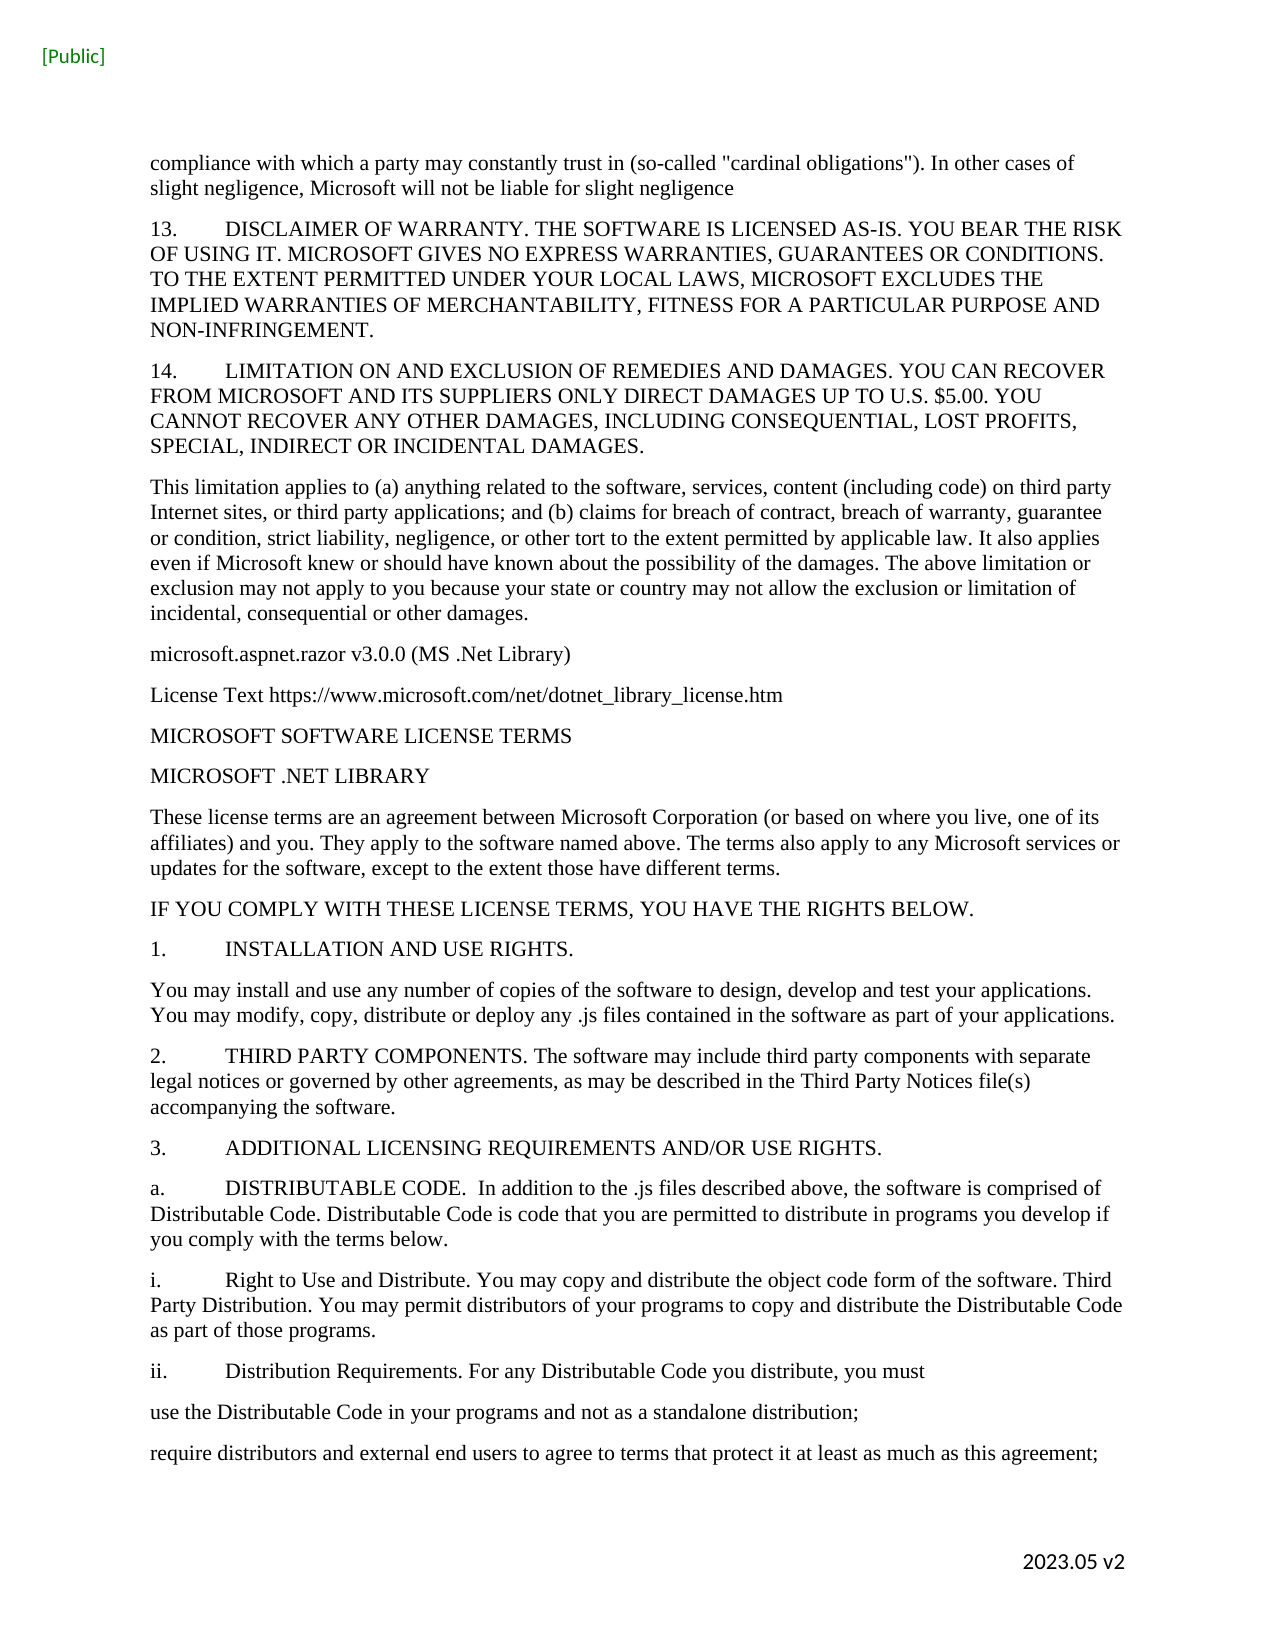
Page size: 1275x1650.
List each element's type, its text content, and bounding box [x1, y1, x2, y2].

text You may install and use any number of copies of the software to design, develop and test your applications. You may modify, copy, distribute or deploy any .js files contained in the software as part of your applications. [150, 977, 1125, 1028]
text 2. THIRD PARTY COMPONENTS. The software may include third party components with separate legal notices or governed by other agreements, as may be described in the Third Party Notices file(s) accompanying the software. [150, 1043, 1125, 1119]
text i. Right to Use and Distribute. You may copy and distribute the object code form of the software. Third Party Distribution. You may permit distributors of your programs to copy and distribute the Distributable Code as part of those programs. [150, 1267, 1125, 1342]
text These license terms are an agreement between Microsoft Corporation (or based on where you live, one of its affiliates) and you. They apply to the software named above. The terms also apply to any Microsoft services or updates for the software, except to the extent those have different terms. [150, 804, 1125, 880]
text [150, 150, 1125, 200]
text use the Distributable Code in your programs and not as a standalone distribution; [150, 1399, 1125, 1424]
text IF YOU COMPLY WITH THESE LICENSE TERMS, YOU HAVE THE RIGHTS BELOW. [150, 896, 1125, 921]
text 1. INSTALLATION AND USE RIGHTS. [150, 936, 1125, 962]
text MICROSOFT SOFTWARE LICENSE TERMS [150, 723, 1125, 748]
text This limitation applies to (a) anything related to the software, services, content (including code) on third party Internet sites, or third party applications; and (b) claims for breach of contract, breach of warranty, guarantee or condition, strict liability, negligence, or other tort to the extent permitted by applicable law. It also applies even if Microsoft knew or should have known about the possibility of the damages. The above limitation or exclusion may not apply to you because your state or country may not allow the exclusion or limitation of incidental, consequential or other damages. [150, 474, 1125, 625]
text MICROSOFT .NET LIBRARY [150, 763, 1125, 789]
text ii. Distribution Requirements. For any Distributable Code you distribute, you must [150, 1358, 1125, 1383]
text microsoft.aspnet.razor v3.0.0 (MS .Net Library) [150, 641, 1125, 666]
text License Text https://www.microsoft.com/net/dotnet_library_license.htm [150, 682, 1125, 707]
text 13. DISCLAIMER OF WARRANTY. THE SOFTWARE IS LICENSED AS-IS. YOU BEAR THE RISK OF USING IT. MICROSOFT GIVES NO EXPRESS WARRANTIES, GUARANTEES OR CONDITIONS. TO THE EXTENT PERMITTED UNDER YOUR LOCAL LAWS, MICROSOFT EXCLUDES THE IMPLIED WARRANTIES OF MERCHANTABILITY, FITNESS FOR A PARTICULAR PURPOSE AND NON-INFRINGEMENT. [150, 216, 1125, 342]
text require distributors and external end users to agree to terms that protect it at least as much as this agreement; [150, 1439, 1125, 1465]
text 14. LIMITATION ON AND EXCLUSION OF REMEDIES AND DAMAGES. YOU CAN RECOVER FROM MICROSOFT AND ITS SUPPLIERS ONLY DIRECT DAMAGES UP TO U.S. $5.00. YOU CANNOT RECOVER ANY OTHER DAMAGES, INCLUDING CONSEQUENTIAL, LOST PROFITS, SPECIAL, INDIRECT OR INCIDENTAL DAMAGES. [150, 358, 1125, 458]
text a. DISTRIBUTABLE CODE. In addition to the .js files described above, the software is comprised of Distributable Code. Distributable Code is code that you are permitted to distribute in programs you develop if you comply with the terms below. [150, 1175, 1125, 1251]
text 3. ADDITIONAL LICENSING REQUIREMENTS AND/OR USE RIGHTS. [150, 1134, 1125, 1160]
